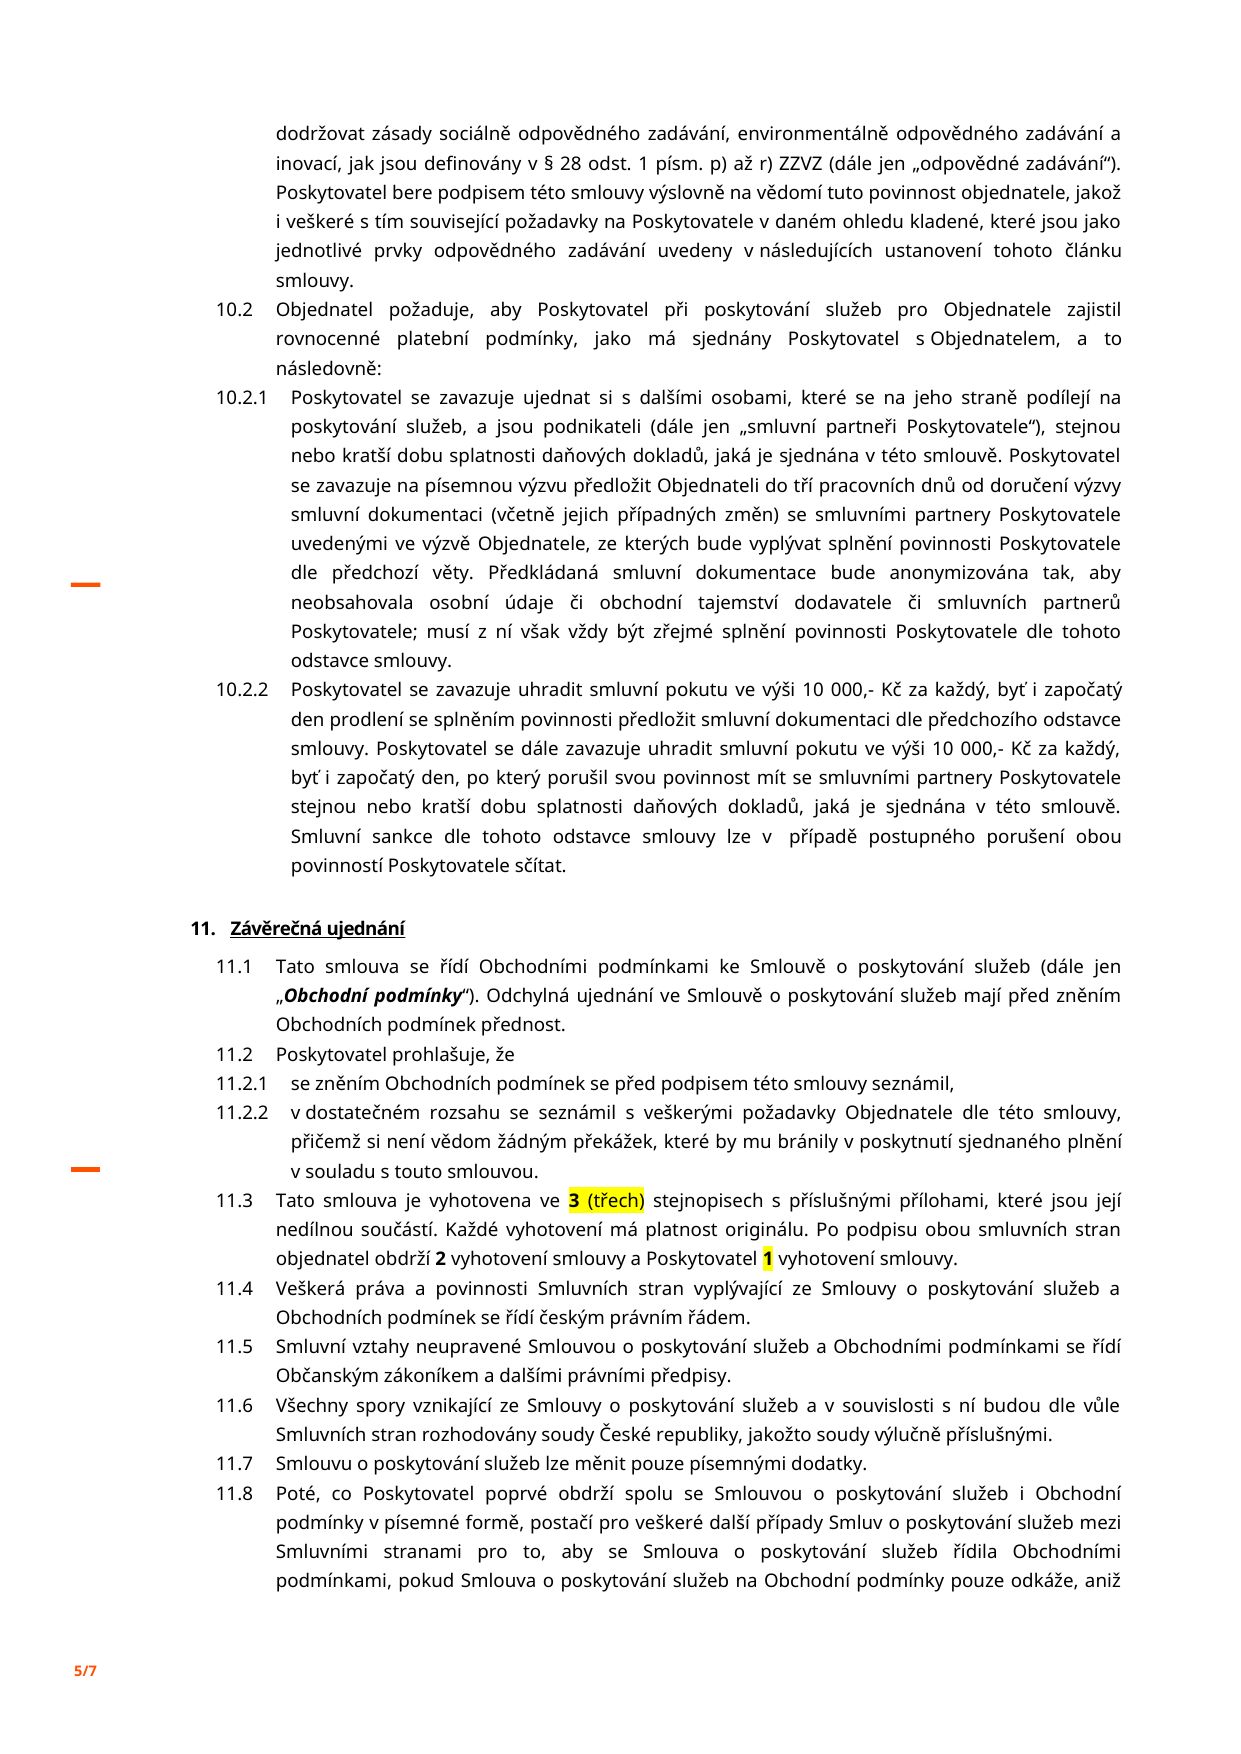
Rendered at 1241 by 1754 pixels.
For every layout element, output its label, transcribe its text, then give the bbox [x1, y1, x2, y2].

subtitle Veškerá práva a povinnosti Smluvních stran vyplývající ze Smlouvy o poskytování služeb a Obchodních podmínek se řídí českým právním řádem. [216, 1275, 1122, 1330]
subtitle Závěrečná ujednání [216, 915, 1122, 941]
subtitle v dostatečném rozsahu se seznámil s veškerými požadavky Objednatele dle této smlouvy, přičemž si není vědom žádným překážek, které by mu bránily v poskytnutí sjednaného plnění v souladu s touto smlouvou. [216, 1099, 1122, 1183]
subtitle Smluvní vztahy neupravené Smlouvou o poskytování služeb a Obchodními podmínkami se řídí Občanským zákoníkem a dalšími právními předpisy. [216, 1333, 1122, 1388]
subtitle Smlouvu o poskytování služeb lze měnit pouze písemnými dodatky. [216, 1451, 1122, 1476]
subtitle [216, 1480, 1122, 1593]
subtitle se zněním Obchodních podmínek se před podpisem této smlouvy seznámil, [216, 1070, 1122, 1096]
subtitle Poskytovatel se zavazuje uhradit smluvní pokutu ve výši 10 000,- Kč za každý, byť i započatý den prodlení se splněním povinnosti předložit smluvní dokumentaci dle předchozího odstavce smlouvy. Poskytovatel se dále zavazuje uhradit smluvní pokutu ve výši 10 000,- Kč za každý, byť i započatý den, po který porušil svou povinnost mít se smluvními partnery Poskytovatele stejnou nebo kratší dobu splatnosti daňových dokladů, jaká je sjednána v této smlouvě. Smluvní sankce dle tohoto odstavce smlouvy lze v případě postupného porušení obou povinností Poskytovatele sčítat. [216, 677, 1122, 878]
subtitle Poskytovatel prohlašuje, že [216, 1041, 1122, 1066]
subtitle Tato smlouva je vyhotovena ve 3 (třech) stejnopisech s příslušnými přílohami, které jsou její nedílnou součástí. Každé vyhotovení má platnost originálu. Po podpisu obou smluvních stran objednatel obdrží 2 vyhotovení smlouvy a Poskytovatel 1 vyhotovení smlouvy. [216, 1187, 1122, 1271]
subtitle Všechny spory vznikající ze Smlouvy o poskytování služeb a v souvislosti s ní budou dle vůle Smluvních stran rozhodovány soudy České republiky, jakožto soudy výlučně příslušnými. [216, 1392, 1122, 1447]
subtitle Objednatel požaduje, aby Poskytovatel při poskytování služeb pro Objednatele zajistil rovnocenné platební podmínky, jako má sjednány Poskytovatel s Objednatelem, a to následovně: [216, 296, 1122, 380]
subtitle Poskytovatel se zavazuje ujednat si s dalšími osobami, které se na jeho straně podílejí na poskytování služeb, a jsou podnikateli (dále jen „smluvní partneři Poskytovatele“), stejnou nebo kratší dobu splatnosti daňových dokladů, jaká je sjednána v této smlouvě. Poskytovatel se zavazuje na písemnou výzvu předložit Objednateli do tří pracovních dnů od doručení výzvy smluvní dokumentaci (včetně jejich případných změn) se smluvními partnery Poskytovatele uvedenými ve výzvě Objednatele, ze kterých bude vyplývat splnění povinnosti Poskytovatele dle předchozí věty. Předkládaná smluvní dokumentace bude anonymizována tak, aby neobsahovala osobní údaje či obchodní tajemství dodavatele či smluvních partnerů Poskytovatele; musí z ní však vždy být zřejmé splnění povinnosti Poskytovatele dle tohoto odstavce smlouvy. [216, 384, 1122, 673]
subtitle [216, 121, 1122, 292]
subtitle Tato smlouva se řídí Obchodními podmínkami ke Smlouvě o poskytování služeb (dále jen „Obchodní podmínky“). Odchylná ujednání ve Smlouvě o poskytování služeb mají před zněním Obchodních podmínek přednost. [216, 953, 1122, 1037]
